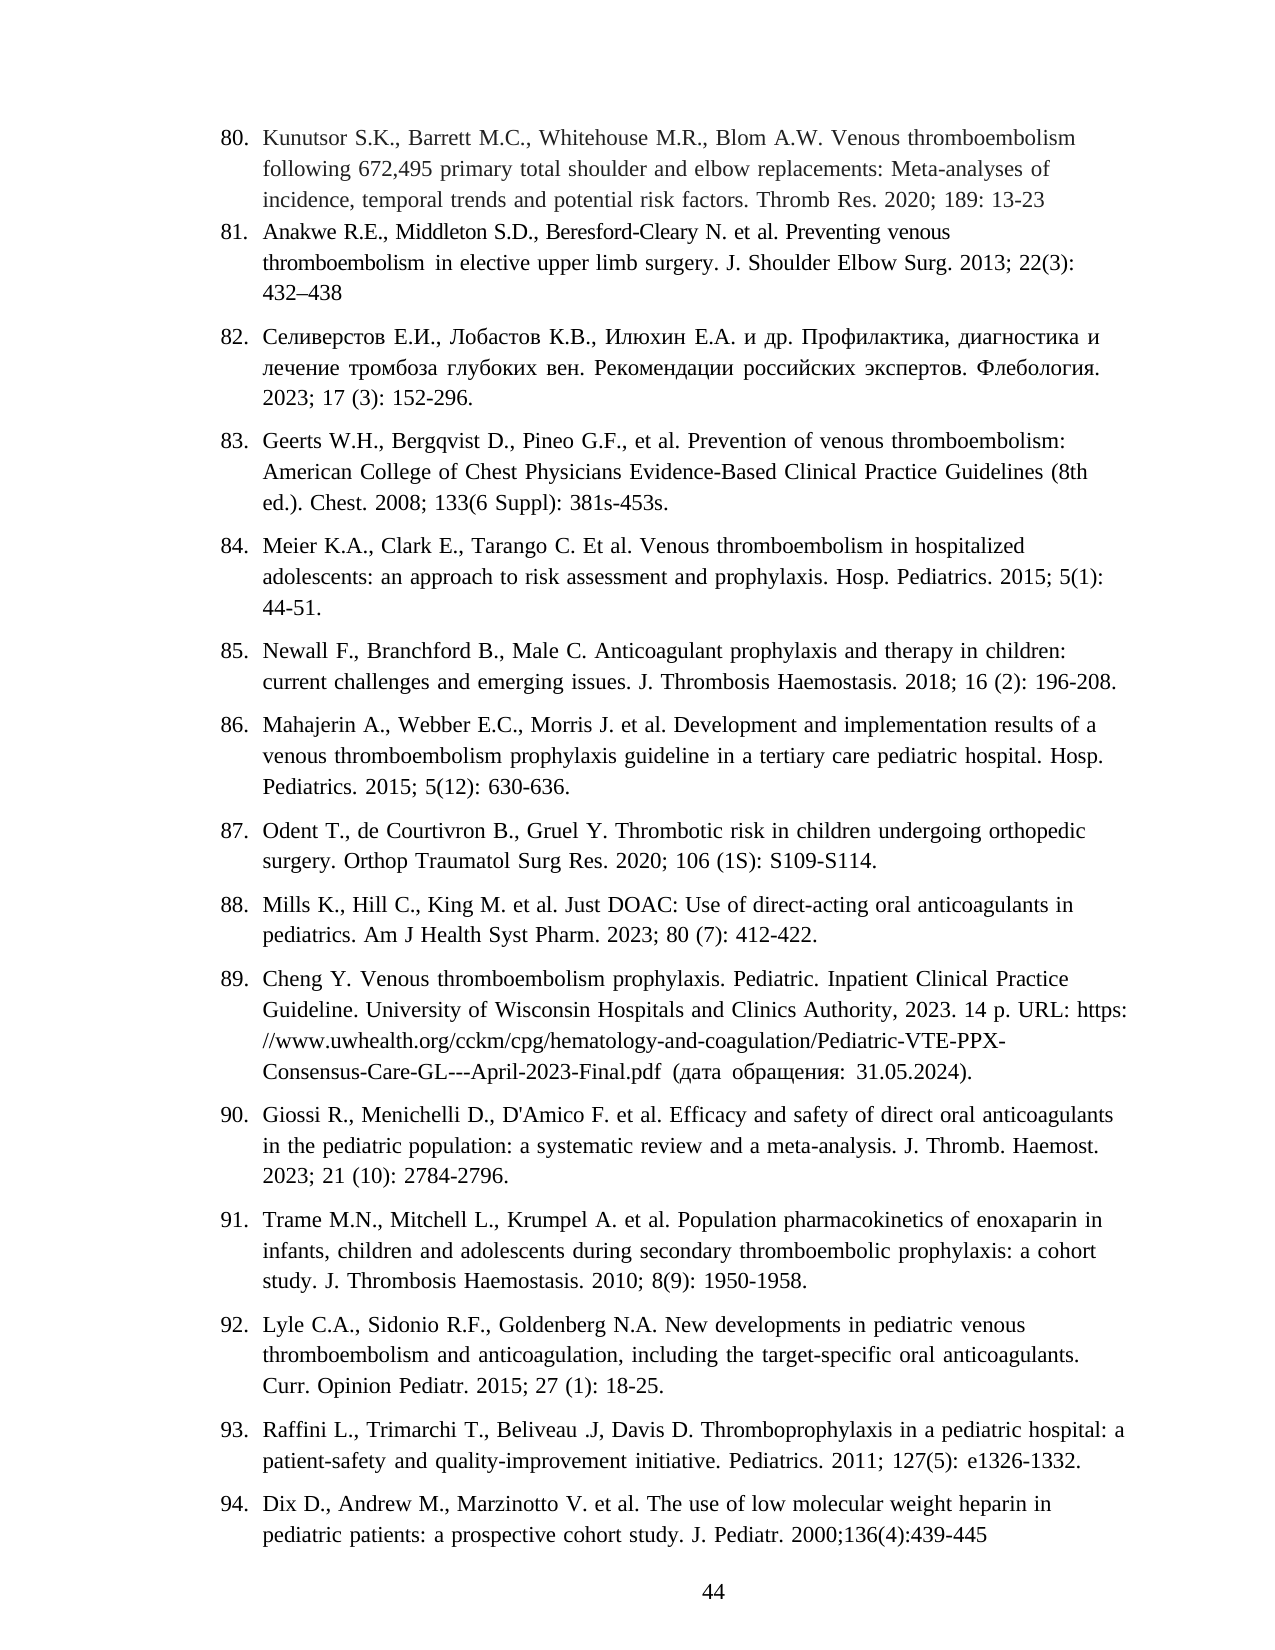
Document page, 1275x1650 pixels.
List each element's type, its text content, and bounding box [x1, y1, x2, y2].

text 44 [281, 1578, 1146, 1605]
list Lyle C.A., Sidonio R.F., Goldenberg N.A. New developments in pediatric venous thromboembolism and anticoagulation, including the target-specific oral anticoagulants. Curr. Opinion Pediatr. 2015; 27 (1): 18-25. [220, 1311, 1090, 1399]
list Newall F., Branchford B., Male C. Anticoagulant prophylaxis and therapy in children: current challenges and emerging issues. J. Thrombosis Haemostasis. 2018; 16 (2): 196-208. [220, 637, 1119, 695]
list Anakwe R.E., Middleton S.D., Beresford-Cleary N. et al. Preventing venous thromboembolism in elective upper limb surgery. J. Shoulder Elbow Surg. 2013; 22(3): 432–438 [220, 218, 1119, 306]
list Giossi R., Menichelli D., D'Amico F. et al. Efficacy and safety of direct oral anticoagulants in the pediatric population: a systematic review and a meta-analysis. J. Thromb. Haemost. 2023; 21 (10): 2784-2796. [220, 1101, 1119, 1189]
list Mills K., Hill C., King M. et al. Just DOAC: Use of direct-acting oral anticoagulants in pediatrics. Am J Health Syst Pharm. 2023; 80 (7): 412-422. [220, 891, 1081, 948]
list Селиверстов Е.И., Лобастов К.В., Илюхин Е.А. и др. Профилактика, диагностика и лечение тромбоза глубоких вен. Рекомендации российских экспертов. Флебология. 2023; 17 (3): 152-296. [220, 323, 1100, 411]
list Meier K.A., Clark E., Tarango C. Et al. Venous thromboembolism in hospitalized adolescents: an approach to risk assessment and prophylaxis. Hosp. Pediatrics. 2015; 5(1): 44-51. [220, 532, 1112, 620]
list Raffini L., Trimarchi T., Beliveau .J, Davis D. Thromboprophylaxis in a pediatric hospital: a patient-safety and quality-improvement initiative. Pediatrics. 2011; 127(5): e1326-1332. [220, 1416, 1134, 1473]
list Dix D., Andrew M., Marzinotto V. et al. The use of low molecular weight heparin in pediatric patients: a prospective cohort study. J. Pediatr. 2000;136(4):439-445 [220, 1490, 1058, 1547]
list Odent T., de Courtivron B., Gruel Y. Thrombotic risk in children undergoing orthopedic surgery. Orthop Traumatol Surg Res. 2020; 106 (1S): S109-S114. [220, 817, 1090, 874]
list Cheng Y. Venous thromboembolism prophylaxis. Pediatric. Inpatient Clinical Practice Guideline. University of Wisconsin Hospitals and Clinics Authority, 2023. 14 p. URL: https: [220, 965, 1134, 1022]
list Kunutsor S.K., Barrett M.C., Whitehouse M.R., Blom A.W. Venous thromboembolism following 672,495 primary total shoulder and elbow replacements: Meta-analyses of incidence, temporal trends and potential risk factors. Thromb Res. 2020; 189: 13-23 [220, 124, 1081, 212]
text //www.uwhealth.org/cckm/cpg/hematology-and-coagulation/Pediatric-VTE-PPX- Consensus-Care-GL---April-2023-Final.pdf (дата обращения: 31.05.2024). [262, 1027, 1032, 1084]
list Geerts W.H., Bergqvist D., Pineo G.F., et al. Prevention of venous thromboembolism: American College of Chest Physicians Evidence-Based Clinical Practice Guidelines (8th ed.). Chest. 2008; 133(6 Suppl): 381s-453s. [220, 428, 1090, 516]
list Mahajerin A., Webber E.C., Morris J. et al. Development and implementation results of a venous thromboembolism prophylaxis guideline in a tertiary care pediatric hospital. Hosp. Pediatrics. 2015; 5(12): 630-636. [220, 712, 1106, 799]
list Trame M.N., Mitchell L., Krumpel A. et al. Population pharmacokinetics of enoxaparin in infants, children and adolescents during secondary thromboembolic prophylaxis: a cohort study. J. Thrombosis Haemostasis. 2010; 8(9): 1950-1958. [220, 1206, 1106, 1294]
